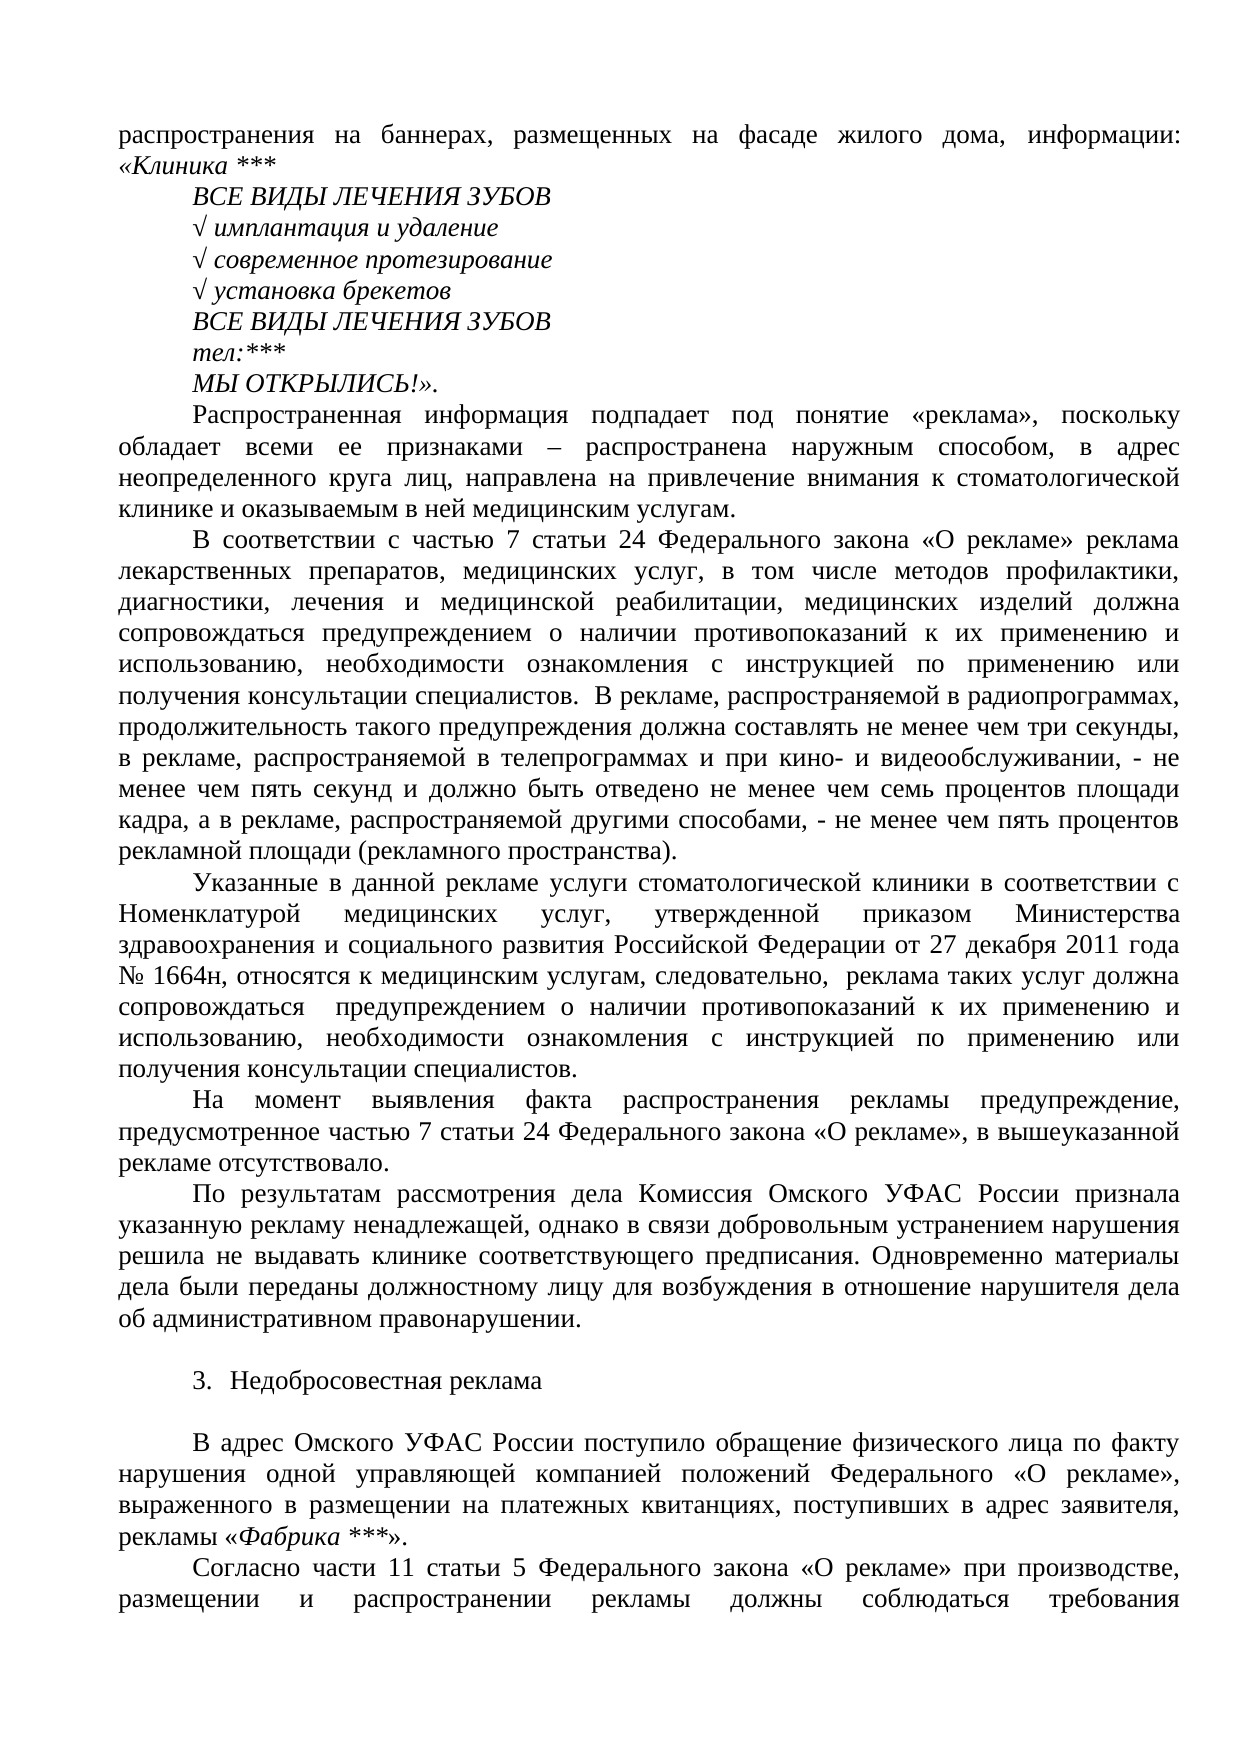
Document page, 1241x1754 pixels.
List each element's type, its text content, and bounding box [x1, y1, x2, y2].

text Указанные в данной рекламе услуги стоматологической клиники в соответствии с Номенклатурой медицинских услуг, утвержденной приказом Министерства здравоохранения и социального развития Российской Федерации от 27 декабря 2011 года № 1664н, относятся к медицинским услугам, следовательно, реклама таких услуг должна сопровождаться предупреждением о наличии противопоказаний к их применению и использованию, необходимости ознакомления с инструкцией по применению или получения консультации специалистов. [118, 866, 1181, 1084]
text Распространенная информация подпадает под понятие «реклама», поскольку обладает всеми ее признаками – распространена наружным способом, в адрес неопределенного круга лиц, направлена на привлечение внимания к стоматологической клинике и оказываемым в ней медицинским услугам. [118, 398, 1181, 523]
text По результатам рассмотрения дела Комиссия Омского УФАС России признала указанную рекламу ненадлежащей, однако в связи добровольным устранением нарушения решила не выдавать клинике соответствующего предписания. Одновременно материалы дела были переданы должностному лицу для возбуждения в отношение нарушителя дела об административном правонарушении. [118, 1177, 1181, 1333]
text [118, 118, 1181, 180]
text √ установка брекетов [118, 274, 1181, 305]
text В адрес Омского УФАС России поступило обращение физического лица по факту нарушения одной управляющей компанией положений Федерального «О рекламе», выраженного в размещении на платежных квитанциях, поступивших в адрес заявителя, рекламы «Фабрика ***». [118, 1426, 1181, 1551]
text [118, 1551, 1181, 1613]
text В соответствии с частью 7 статьи 24 Федерального закона «О рекламе» реклама лекарственных препаратов, медицинских услуг, в том числе методов профилактики, диагностики, лечения и медицинской реабилитации, медицинских изделий должна сопровождаться предупреждением о наличии противопоказаний к их применению и использованию, необходимости ознакомления с инструкцией по применению или получения консультации специалистов. В рекламе, распространяемой в радиопрограммах, продолжительность такого предупреждения должна составлять не менее чем три секунды, в рекламе, распространяемой в телепрограммах и при кино- и видеообслуживании, - не менее чем пять секунд и должно быть отведено не менее чем семь процентов площади кадра, а в рекламе, распространяемой другими способами, - не менее чем пять процентов рекламной площади (рекламного пространства). [118, 523, 1181, 866]
text √ имплантация и удаление [118, 212, 1181, 243]
text МЫ ОТКРЫЛИСЬ!». [118, 367, 1181, 398]
text √ современное протезирование [118, 243, 1181, 274]
text На момент выявления факта распространения рекламы предупреждение, предусмотренное частью 7 статьи 24 Федерального закона «О рекламе», в вышеуказанной рекламе отсутствовало. [118, 1084, 1181, 1177]
text тел:*** [118, 336, 1181, 367]
text ВСЕ ВИДЫ ЛЕЧЕНИЯ ЗУБОВ [118, 305, 1181, 336]
text ВСЕ ВИДЫ ЛЕЧЕНИЯ ЗУБОВ [118, 180, 1181, 212]
list Недобросовестная реклама [192, 1364, 1181, 1395]
